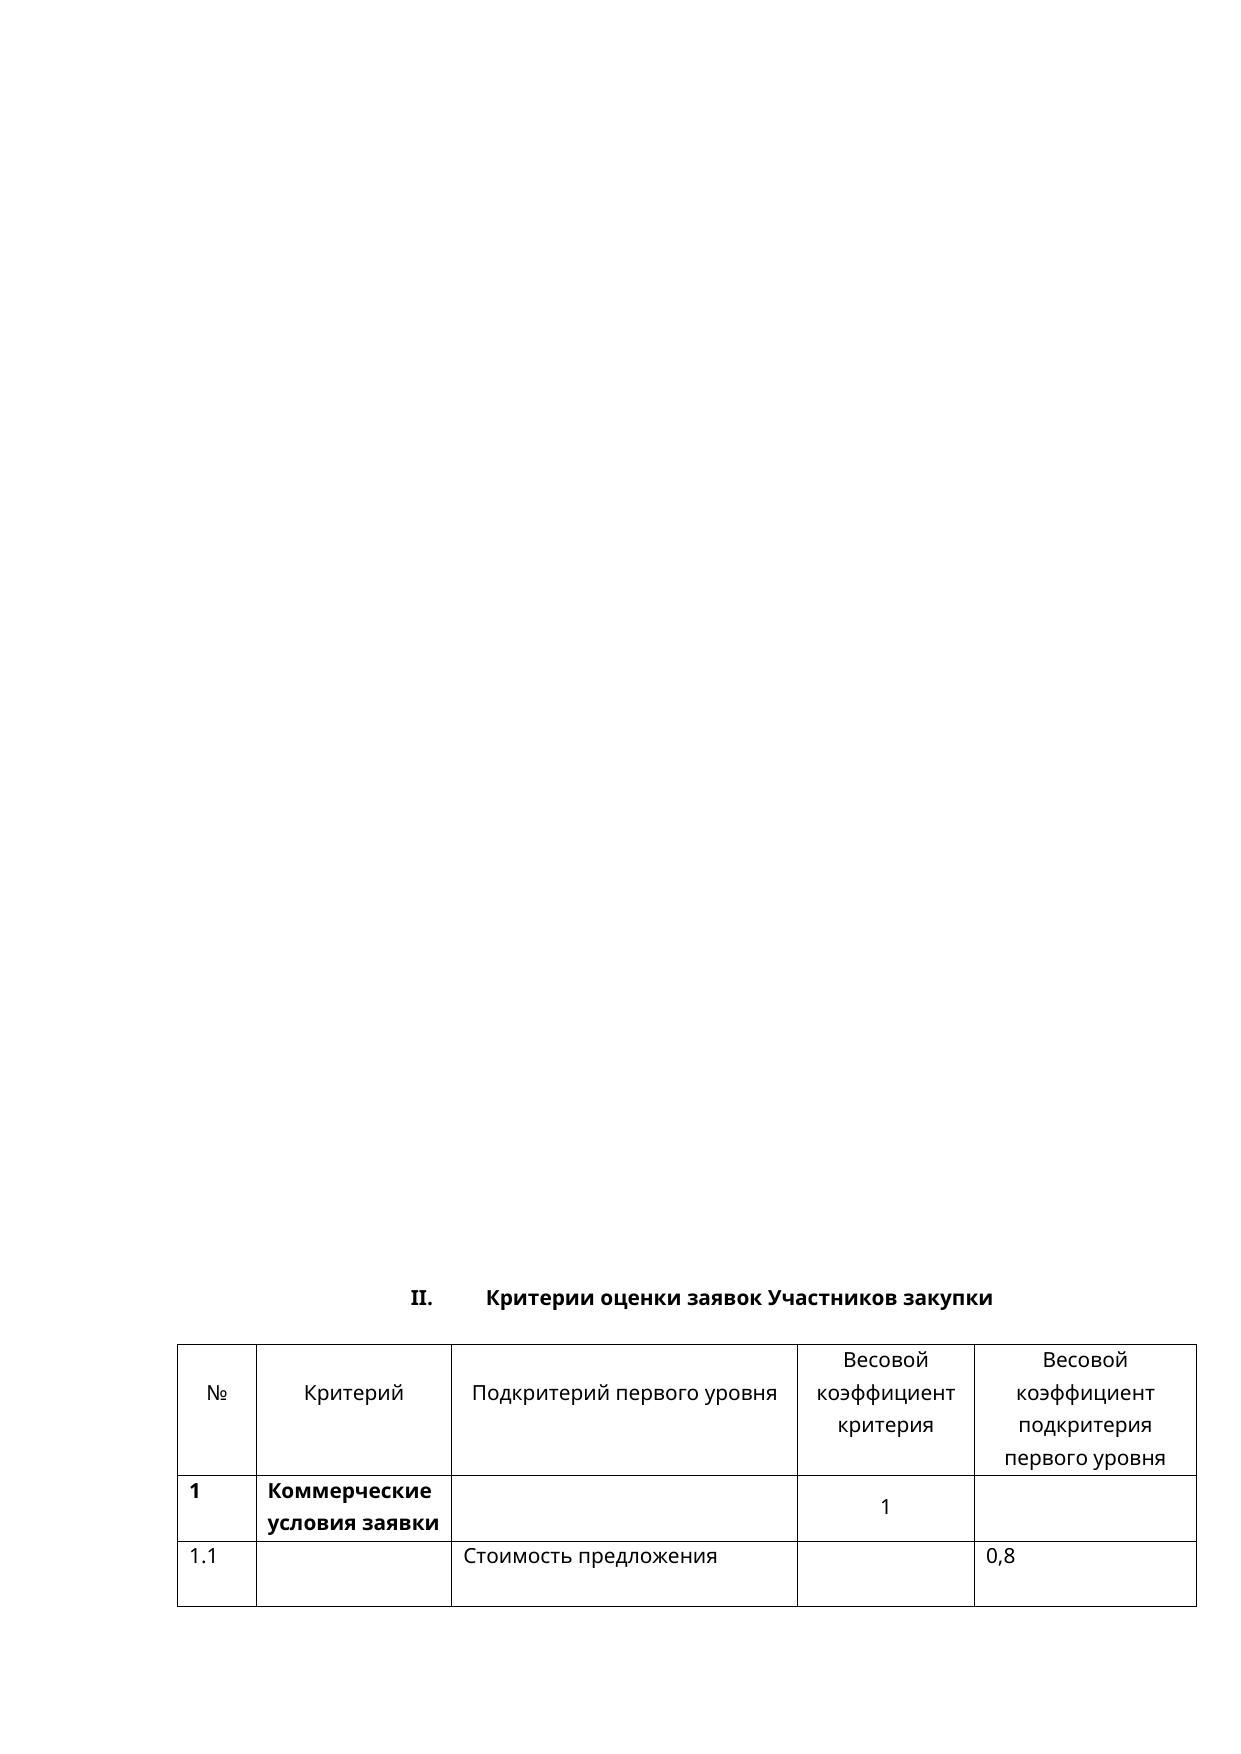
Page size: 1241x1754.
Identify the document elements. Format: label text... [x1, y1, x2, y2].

table_header Подкритерий первого уровня [452, 1345, 797, 1475]
table_cell 0,8 [975, 1542, 1196, 1606]
table_cell Стоимость предложения [452, 1542, 797, 1606]
table_header № [178, 1345, 256, 1475]
table_cell [257, 1542, 451, 1606]
table_header Критерий [257, 1345, 451, 1475]
table_cell 1 [178, 1476, 256, 1541]
table_header Весовой коэффициент критерия [798, 1345, 974, 1475]
table_cell [975, 1476, 1196, 1541]
table_cell 1 [798, 1476, 974, 1541]
table_cell Коммерческие условия заявки [257, 1476, 451, 1541]
table_cell 1.1 [178, 1542, 256, 1606]
table_header Весовой коэффициент подкритерия первого уровня [975, 1345, 1196, 1475]
table_cell [798, 1542, 974, 1606]
list Критерии оценки заявок Участников закупки [252, 1283, 1152, 1311]
table_cell [452, 1476, 797, 1541]
